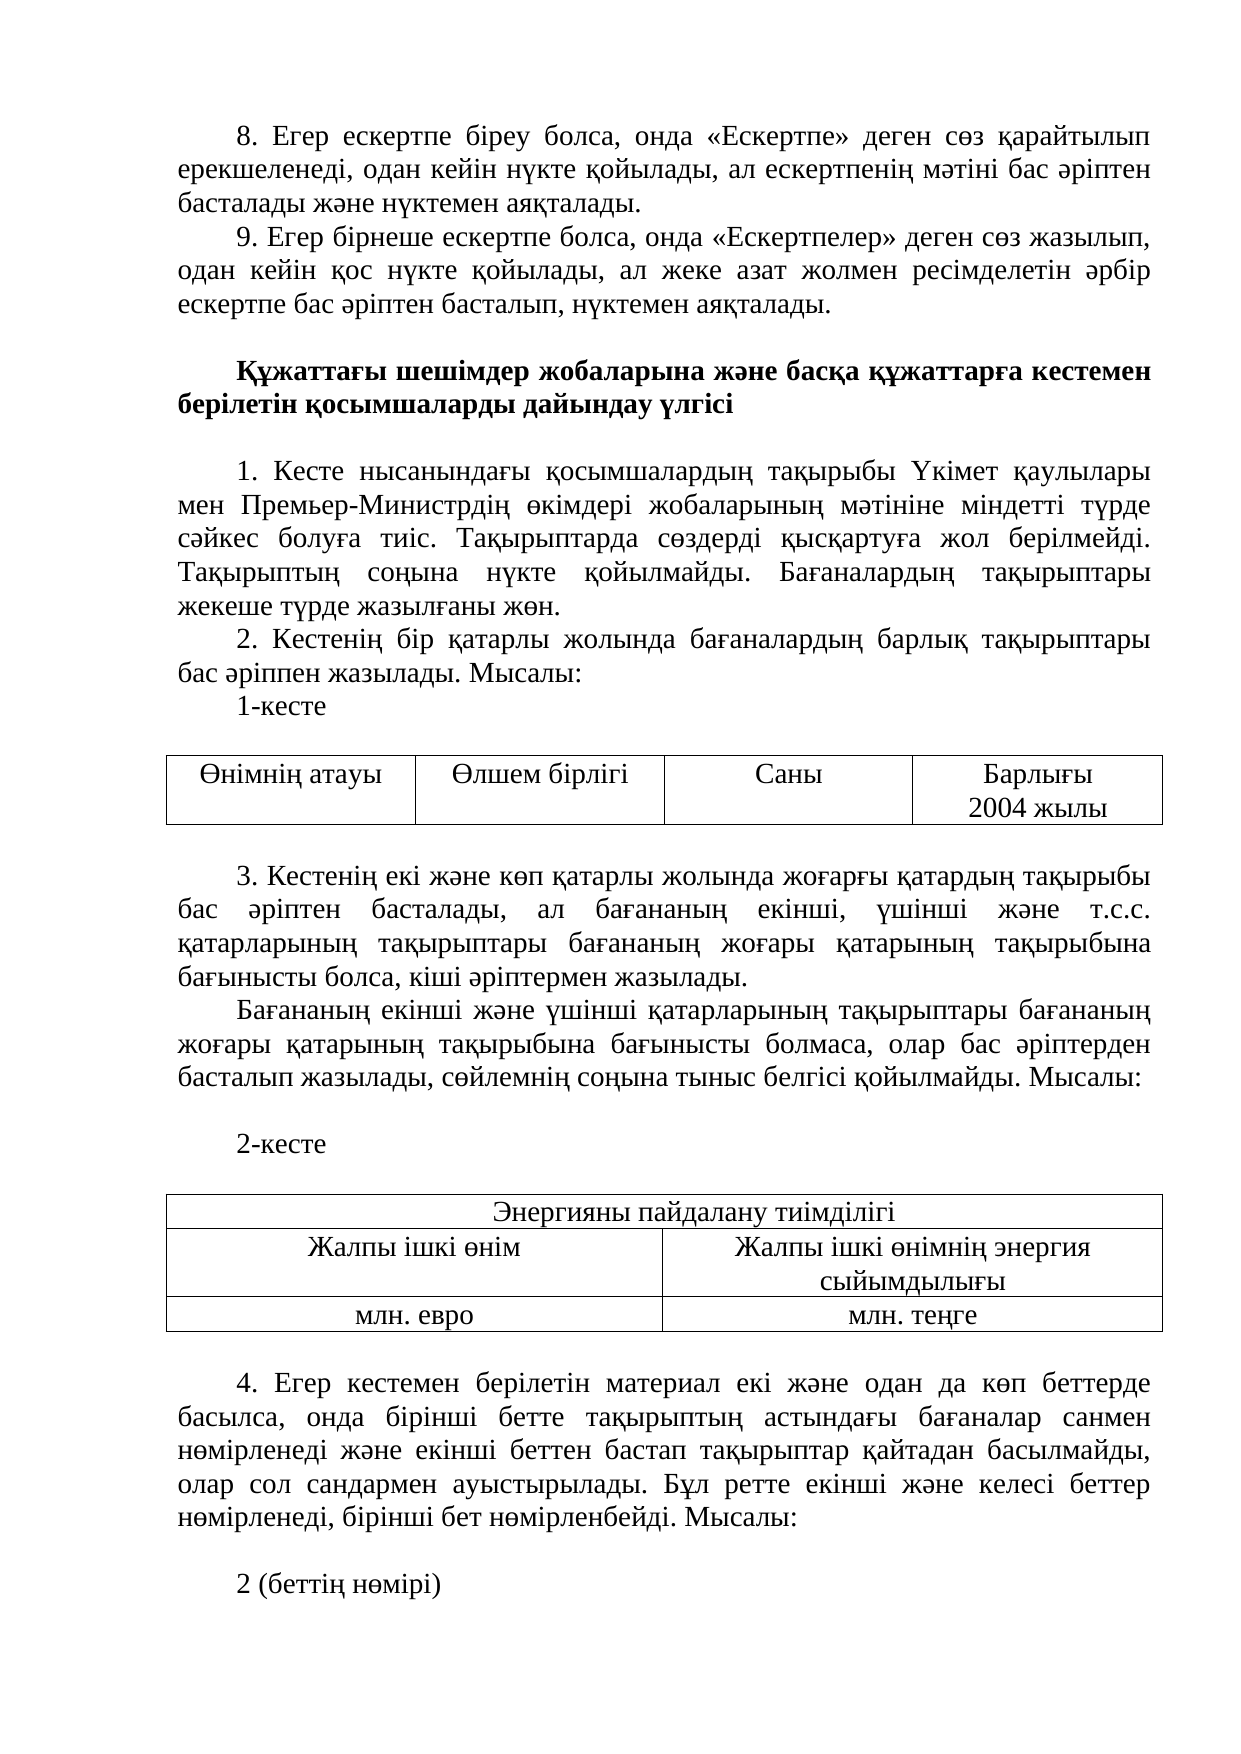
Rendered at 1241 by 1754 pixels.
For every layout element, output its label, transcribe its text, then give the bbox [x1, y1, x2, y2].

text 1-кесте [177, 688, 1152, 722]
text Бағананың екінші және үшінші қатарларының тақырыптары бағананың жоғары қатарының тақырыбына бағынысты болмаса, олар бас әріптерден басталып жазылады, сөйлемнің соңына тыныс белгісі қойылмайды. Мысалы: [177, 992, 1152, 1093]
text 4. Егер кестемен берілетін материал екі және одан да көп беттерде басылса, онда бірінші бетте тақырыптың астындағы бағаналар санмен нөмірленеді және екінші беттен бастап тақырыптар қайтадан басылмайды, олар сол сандармен ауыстырылады. Бұл ретте екінші және келесі беттер нөмірленеді, бірінші бет нөмірленбейді. Мысалы: [177, 1365, 1152, 1533]
table_header Өлшем бірлігі [416, 756, 664, 823]
text 9. Егер бірнеше ескертпе болса, онда «Ескертпелер» деген сөз жазылып, одан кейін қос нүкте қойылады, ал жеке азат жолмен ресімделетін әрбір ескертпе бас әріптен басталып, нүктемен аяқталады. [177, 219, 1152, 319]
table_header Өнімнің атауы [167, 756, 415, 823]
table_cell млн. евро [167, 1297, 662, 1331]
text 2-кесте [177, 1126, 1152, 1160]
table_cell Жалпы ішкі өнім [167, 1229, 662, 1296]
text 2 (беттің нөмірі) [177, 1567, 1152, 1600]
table_header Саны [665, 756, 912, 823]
text Құжаттағы шешімдер жобаларына және басқа құжаттарға кестемен берілетін қосымшаларды дайындау үлгісі [177, 353, 1152, 420]
table_header Барлығы 2004 жылы [913, 756, 1162, 823]
text 1. Кесте нысанындағы қосымшалардың тақырыбы Үкімет қаулылары мен Премьер-Министрдің өкімдері жобаларының мәтініне міндетті түрде сәйкес болуға тиіс. Тақырыптарда сөздерді қысқартуға жол берілмейді. Тақырыптың соңына нүкте қойылмайды. Бағаналардың тақырыптары жекеше түрде жазылғаны жөн. [177, 453, 1152, 621]
text 8. Егер ескертпе біреу болса, онда «Ескертпе» деген сөз қарайтылып ерекшеленеді, одан кейін нүкте қойылады, ал ескертпенің мәтіні бас әріптен басталады және нүктемен аяқталады. [177, 118, 1152, 219]
table_cell млн. теңге [663, 1297, 1162, 1331]
table_header Энергияны пайдалану тиімділігі [167, 1195, 1162, 1228]
text 2. Кестенің бір қатарлы жолында бағаналардың барлық тақырыптары бас әріппен жазылады. Мысалы: [177, 621, 1152, 688]
text 3. Кестенің екі және көп қатарлы жолында жоғарғы қатардың тақырыбы бас әріптен басталады, ал бағананың екінші, үшінші және т.с.с. қатарларының тақырыптары бағананың жоғары қатарының тақырыбына бағынысты болса, кіші әріптермен жазылады. [177, 858, 1152, 992]
table_cell Жалпы ішкі өнімнің энергия сыйымдылығы [663, 1229, 1162, 1296]
